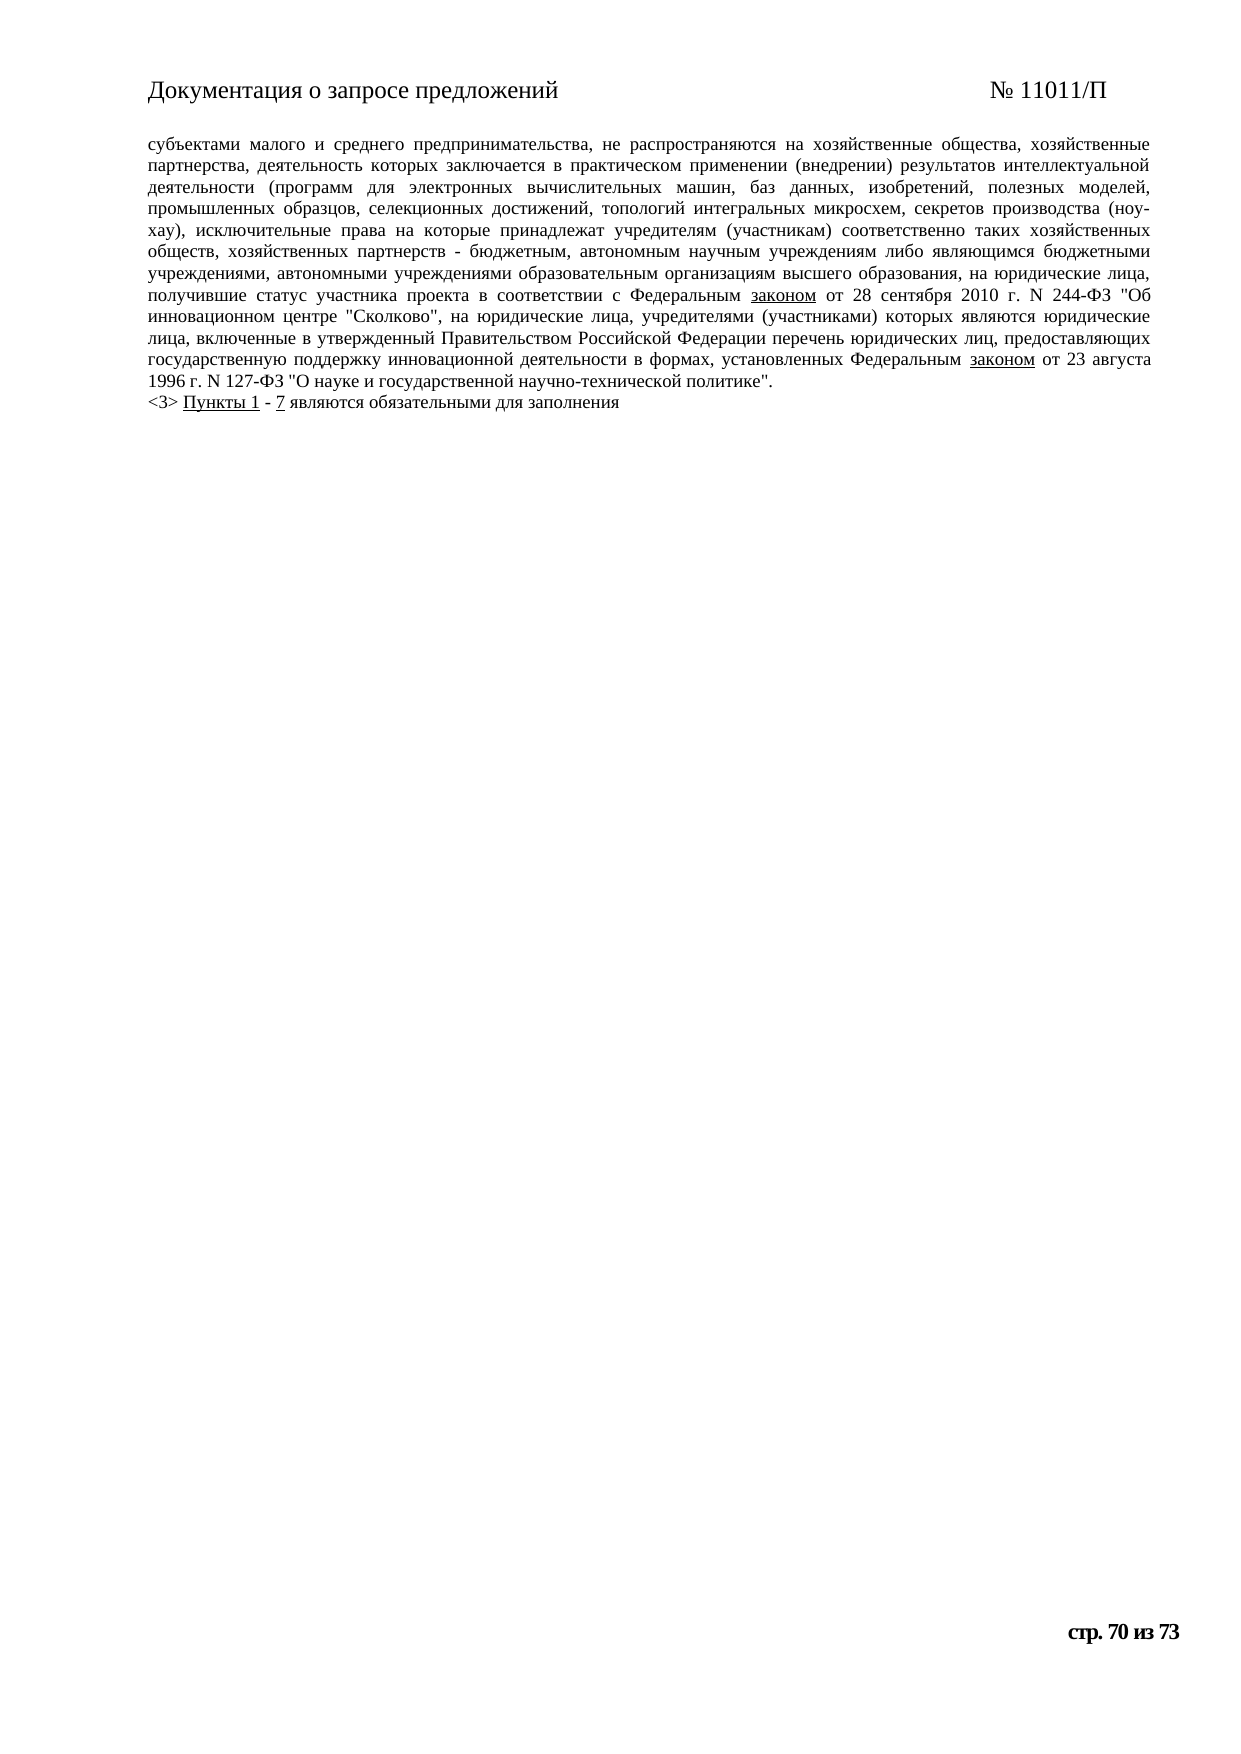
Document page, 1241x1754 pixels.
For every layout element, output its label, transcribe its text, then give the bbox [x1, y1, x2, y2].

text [148, 132, 1152, 391]
text <3> Пункты 1 - 7 являются обязательными для заполнения [148, 391, 1152, 413]
